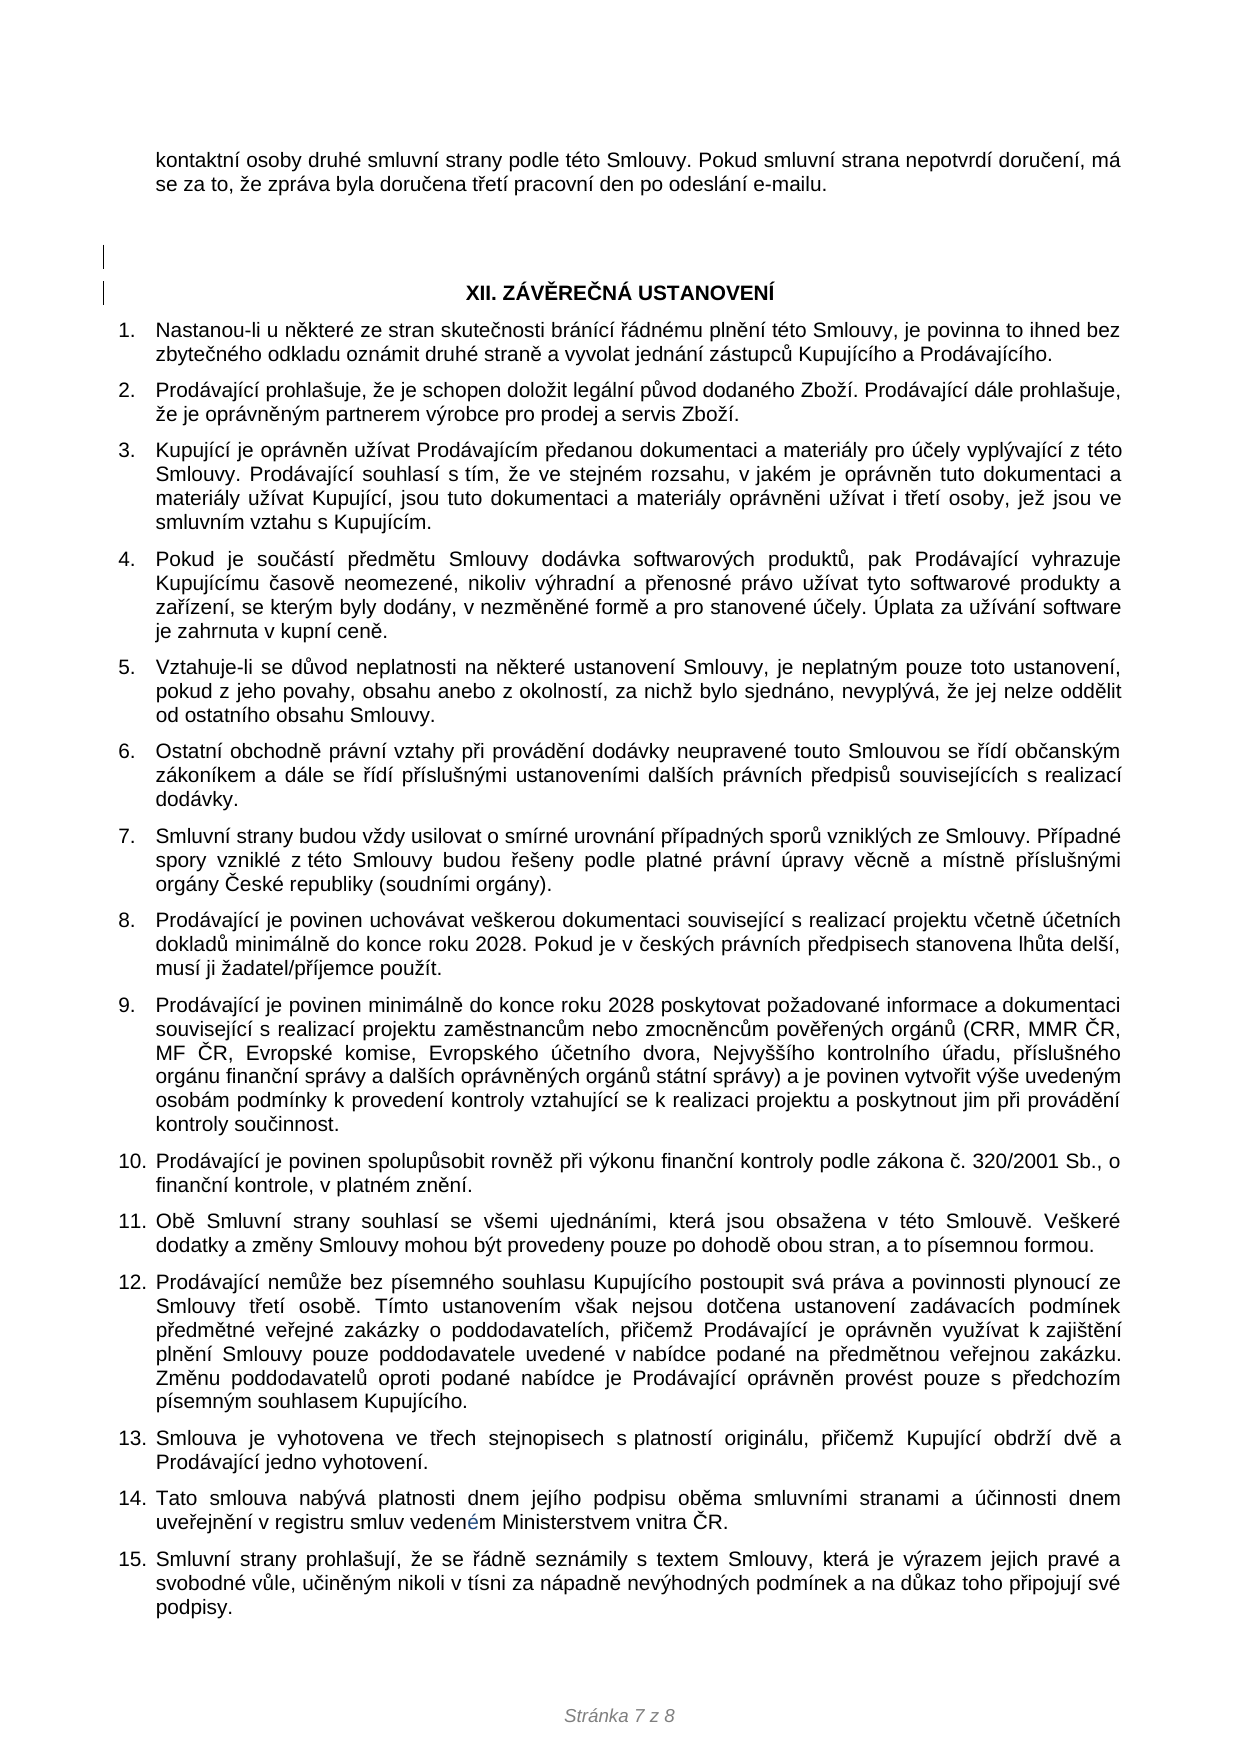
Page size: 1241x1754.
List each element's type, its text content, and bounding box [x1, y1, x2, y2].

list Vztahuje-li se důvod neplatnosti na některé ustanovení Smlouvy, je neplatným pouze toto ustanovení, pokud z jeho povahy, obsahu anebo z okolností, za nichž bylo sjednáno, nevyplývá, že jej nelze oddělit od ostatního obsahu Smlouvy. [118, 655, 1122, 727]
list Obě Smluvní strany souhlasí se všemi ujednáními, která jsou obsažena v této Smlouvě. Veškeré dodatky a změny Smlouvy mohou být provedeny pouze po dohodě obou stran, a to písemnou formou. [118, 1209, 1122, 1257]
list Kupující je oprávněn užívat Prodávajícím předanou dokumentaci a materiály pro účely vyplývající z této Smlouvy. Prodávající souhlasí s tím, že ve stejném rozsahu, v jakém je oprávněn tuto dokumentaci a materiály užívat Kupující, jsou tuto dokumentaci a materiály oprávněni užívat i třetí osoby, jež jsou ve smluvním vztahu s Kupujícím. [118, 438, 1122, 534]
list Pokud je součástí předmětu Smlouvy dodávka softwarových produktů, pak Prodávající vyhrazuje Kupujícímu časově neomezené, nikoliv výhradní a přenosné právo užívat tyto softwarové produkty a zařízení, se kterým byly dodány, v nezměněné formě a pro stanovené účely. Úplata za užívání software je zahrnuta v kupní ceně. [118, 547, 1122, 642]
list Prodávající je povinen spolupůsobit rovněž při výkonu finanční kontroly podle zákona č. 320/2001 Sb., o finanční kontrole, v platném znění. [118, 1149, 1122, 1197]
list Smluvní strany prohlašují, že se řádně seznámily s textem Smlouvy, která je výrazem jejich pravé a svobodné vůle, učiněným nikoli v tísni za nápadně nevýhodných podmínek a na důkaz toho připojují své podpisy. [118, 1547, 1122, 1618]
text XII. ZÁVĚREČNÁ USTANOVENÍ [118, 281, 1122, 305]
list Smlouva je vyhotovena ve třech stejnopisech s platností originálu, přičemž Kupující obdrží dvě a Prodávající jedno vyhotovení. [118, 1426, 1122, 1474]
list Prodávající nemůže bez písemného souhlasu Kupujícího postoupit svá práva a povinnosti plynoucí ze Smlouvy třetí osobě. Tímto ustanovením však nejsou dotčena ustanovení zadávacích podmínek předmětné veřejné zakázky o poddodavatelích, přičemž Prodávající je oprávněn využívat k zajištění plnění Smlouvy pouze poddodavatele uvedené v nabídce podané na předmětnou veřejnou zakázku. Změnu poddodavatelů oproti podané nabídce je Prodávající oprávněn provést pouze s předchozím písemným souhlasem Kupujícího. [118, 1269, 1122, 1413]
list Prodávající prohlašuje, že je schopen doložit legální původ dodaného Zboží. Prodávající dále prohlašuje, že je oprávněným partnerem výrobce pro prodej a servis Zboží. [118, 378, 1122, 426]
list Ostatní obchodně právní vztahy při provádění dodávky neupravené touto Smlouvou se řídí občanským zákoníkem a dále se řídí příslušnými ustanoveními dalších právních předpisů souvisejících s realizací dodávky. [118, 739, 1122, 811]
list Smluvní strany budou vždy usilovat o smírné urovnání případných sporů vzniklých ze Smlouvy. Případné spory vzniklé z této Smlouvy budou řešeny podle platné právní úpravy věcně a místně příslušnými orgány České republiky (soudními orgány). [118, 824, 1122, 896]
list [118, 148, 1122, 196]
list Nastanou-li u některé ze stran skutečnosti bránící řádnému plnění této Smlouvy, je povinna to ihned bez zbytečného odkladu oznámit druhé straně a vyvolat jednání zástupců Kupujícího a Prodávajícího. [118, 317, 1122, 365]
list Prodávající je povinen uchovávat veškerou dokumentaci související s realizací projektu včetně účetních dokladů minimálně do konce roku 2028. Pokud je v českých právních předpisech stanovena lhůta delší, musí ji žadatel/příjemce použít. [118, 908, 1122, 980]
list Tato smlouva nabývá platnosti dnem jejího podpisu oběma smluvními stranami a účinnosti dnem uveřejnění v registru smluv vedeném Ministerstvem vnitra ČR. [118, 1486, 1122, 1534]
list Prodávající je povinen minimálně do konce roku 2028 poskytovat požadované informace a dokumentaci související s realizací projektu zaměstnancům nebo zmocněncům pověřených orgánů (CRR, MMR ČR, MF ČR, Evropské komise, Evropského účetního dvora, Nejvyššího kontrolního úřadu, příslušného orgánu finanční správy a dalších oprávněných orgánů státní správy) a je povinen vytvořit výše uvedeným osobám podmínky k provedení kontroly vztahující se k realizaci projektu a poskytnout jim při provádění kontroly součinnost. [118, 992, 1122, 1136]
